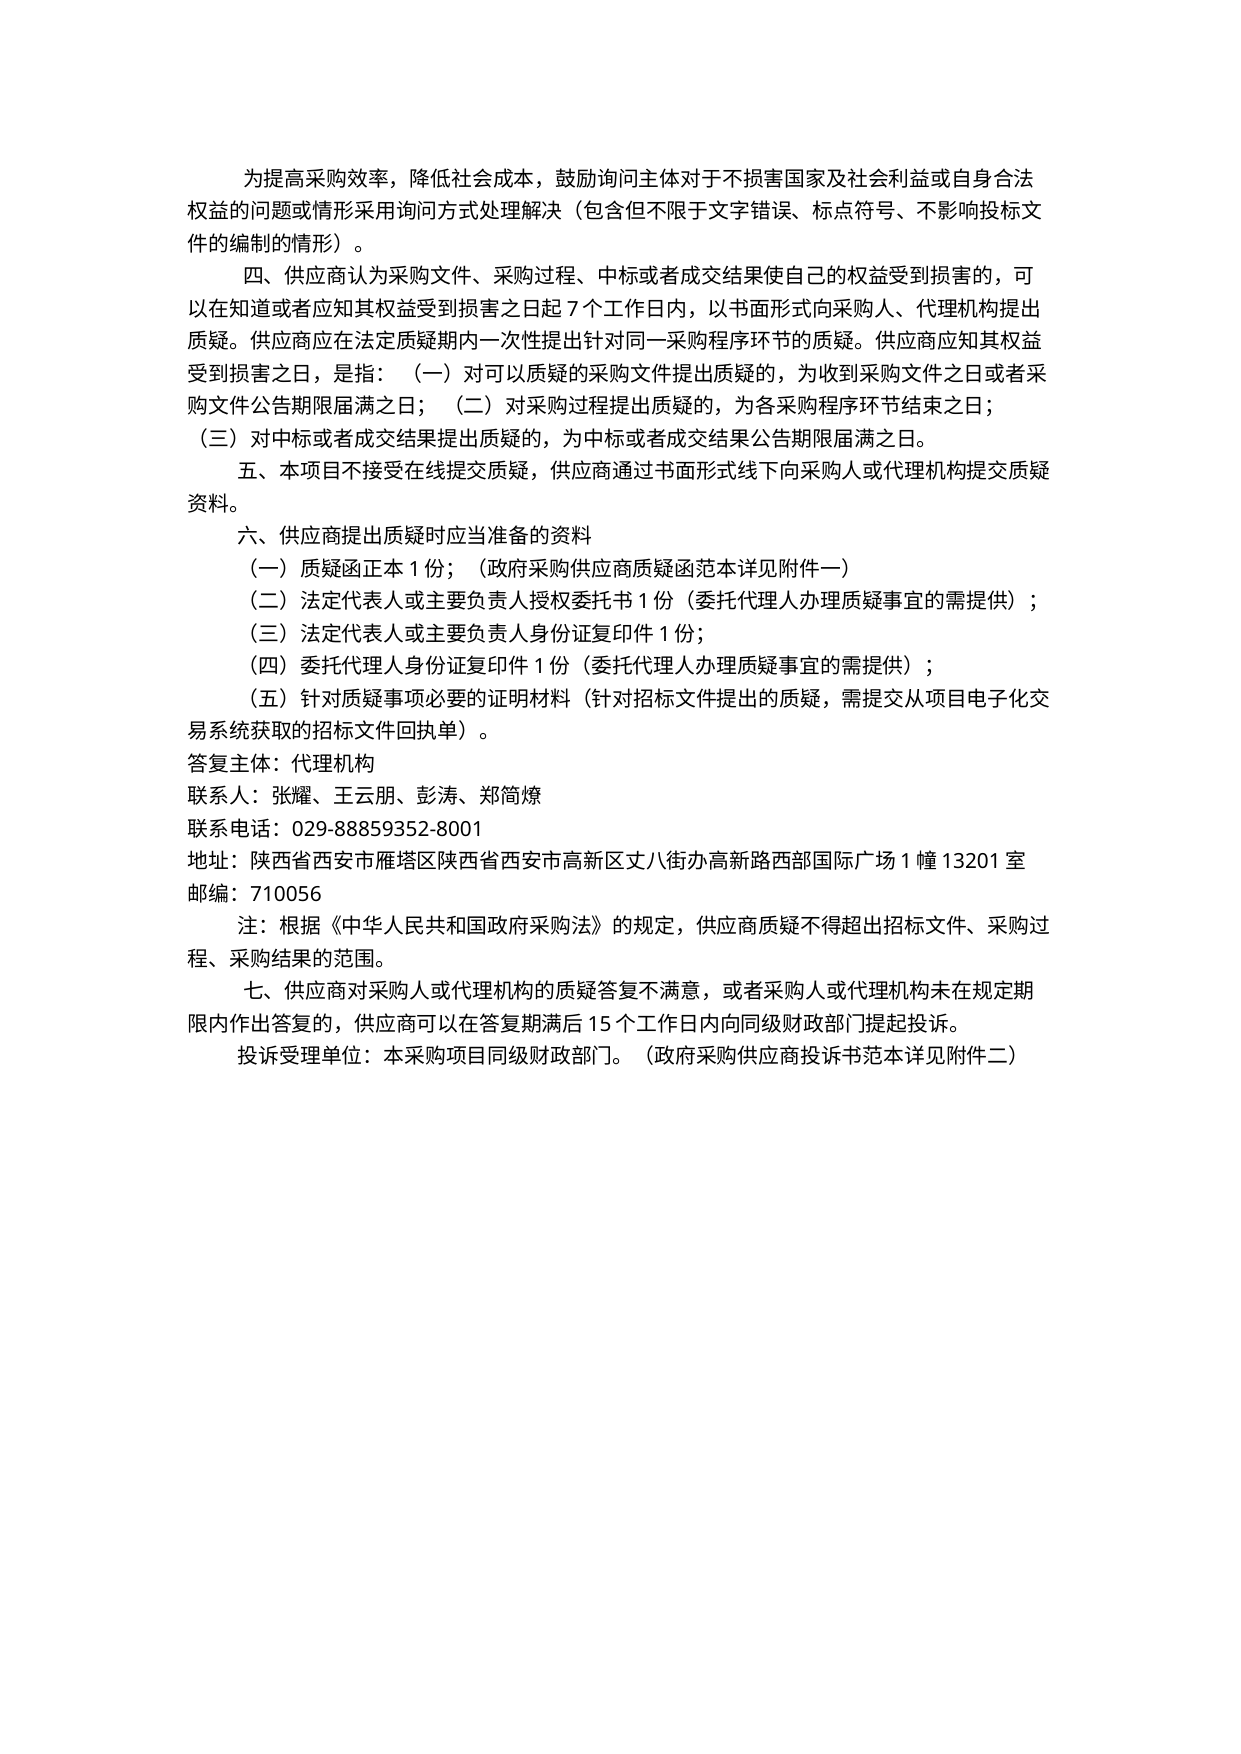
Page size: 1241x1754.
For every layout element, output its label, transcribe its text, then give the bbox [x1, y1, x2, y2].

text 联系人：张耀、王云朋、彭涛、郑简燎 [187, 779, 1053, 812]
text 为提高采购效率，降低社会成本，鼓励询问主体对于不损害国家及社会利益或自身合法权益的问题或情形采用询问方式处理解决（包含但不限于文字错误、标点符号、不影响投标文件的编制的情形）。 [187, 162, 1053, 259]
text 答复主体：代理机构 [187, 747, 1053, 779]
text （四）委托代理人身份证复印件1份（委托代理人办理质疑事宜的需提供）； [187, 649, 1053, 682]
text （三）法定代表人或主要负责人身份证复印件1份； [187, 617, 1053, 649]
text 七、供应商对采购人或代理机构的质疑答复不满意，或者采购人或代理机构未在规定期限内作出答复的，供应商可以在答复期满后15个工作日内向同级财政部门提起投诉。 [187, 974, 1053, 1039]
text 注：根据《中华人民共和国政府采购法》的规定，供应商质疑不得超出招标文件、采购过程、采购结果的范围。 [187, 909, 1053, 974]
text 四、供应商认为采购文件、采购过程、中标或者成交结果使自己的权益受到损害的，可以在知道或者应知其权益受到损害之日起7个工作日内，以书面形式向采购人、代理机构提出质疑。供应商应在法定质疑期内一次性提出针对同一采购程序环节的质疑。供应商应知其权益受到损害之日，是指： （一）对可以质疑的采购文件提出质疑的，为收到采购文件之日或者采购文件公告期限届满之日； （二）对采购过程提出质疑的，为各采购程序环节结束之日； （三）对中标或者成交结果提出质疑的，为中标或者成交结果公告期限届满之日。 [187, 259, 1053, 454]
text 五、本项目不接受在线提交质疑，供应商通过书面形式线下向采购人或代理机构提交质疑资料。 [187, 454, 1053, 519]
text （五）针对质疑事项必要的证明材料（针对招标文件提出的质疑，需提交从项目电子化交易系统获取的招标文件回执单）。 [187, 682, 1053, 747]
text 六、供应商提出质疑时应当准备的资料 [187, 519, 1053, 552]
text 地址：陕西省西安市雁塔区陕西省西安市高新区丈八街办高新路西部国际广场1幢13201室 [187, 844, 1053, 877]
text 邮编：710056 [187, 877, 1053, 909]
text 投诉受理单位：本采购项目同级财政部门。（政府采购供应商投诉书范本详见附件二） [187, 1039, 1053, 1072]
text （二）法定代表人或主要负责人授权委托书1份（委托代理人办理质疑事宜的需提供）； [187, 584, 1053, 617]
text 联系电话：029-88859352-8001 [187, 812, 1053, 844]
text （一）质疑函正本1份；（政府采购供应商质疑函范本详见附件一） [187, 552, 1053, 584]
